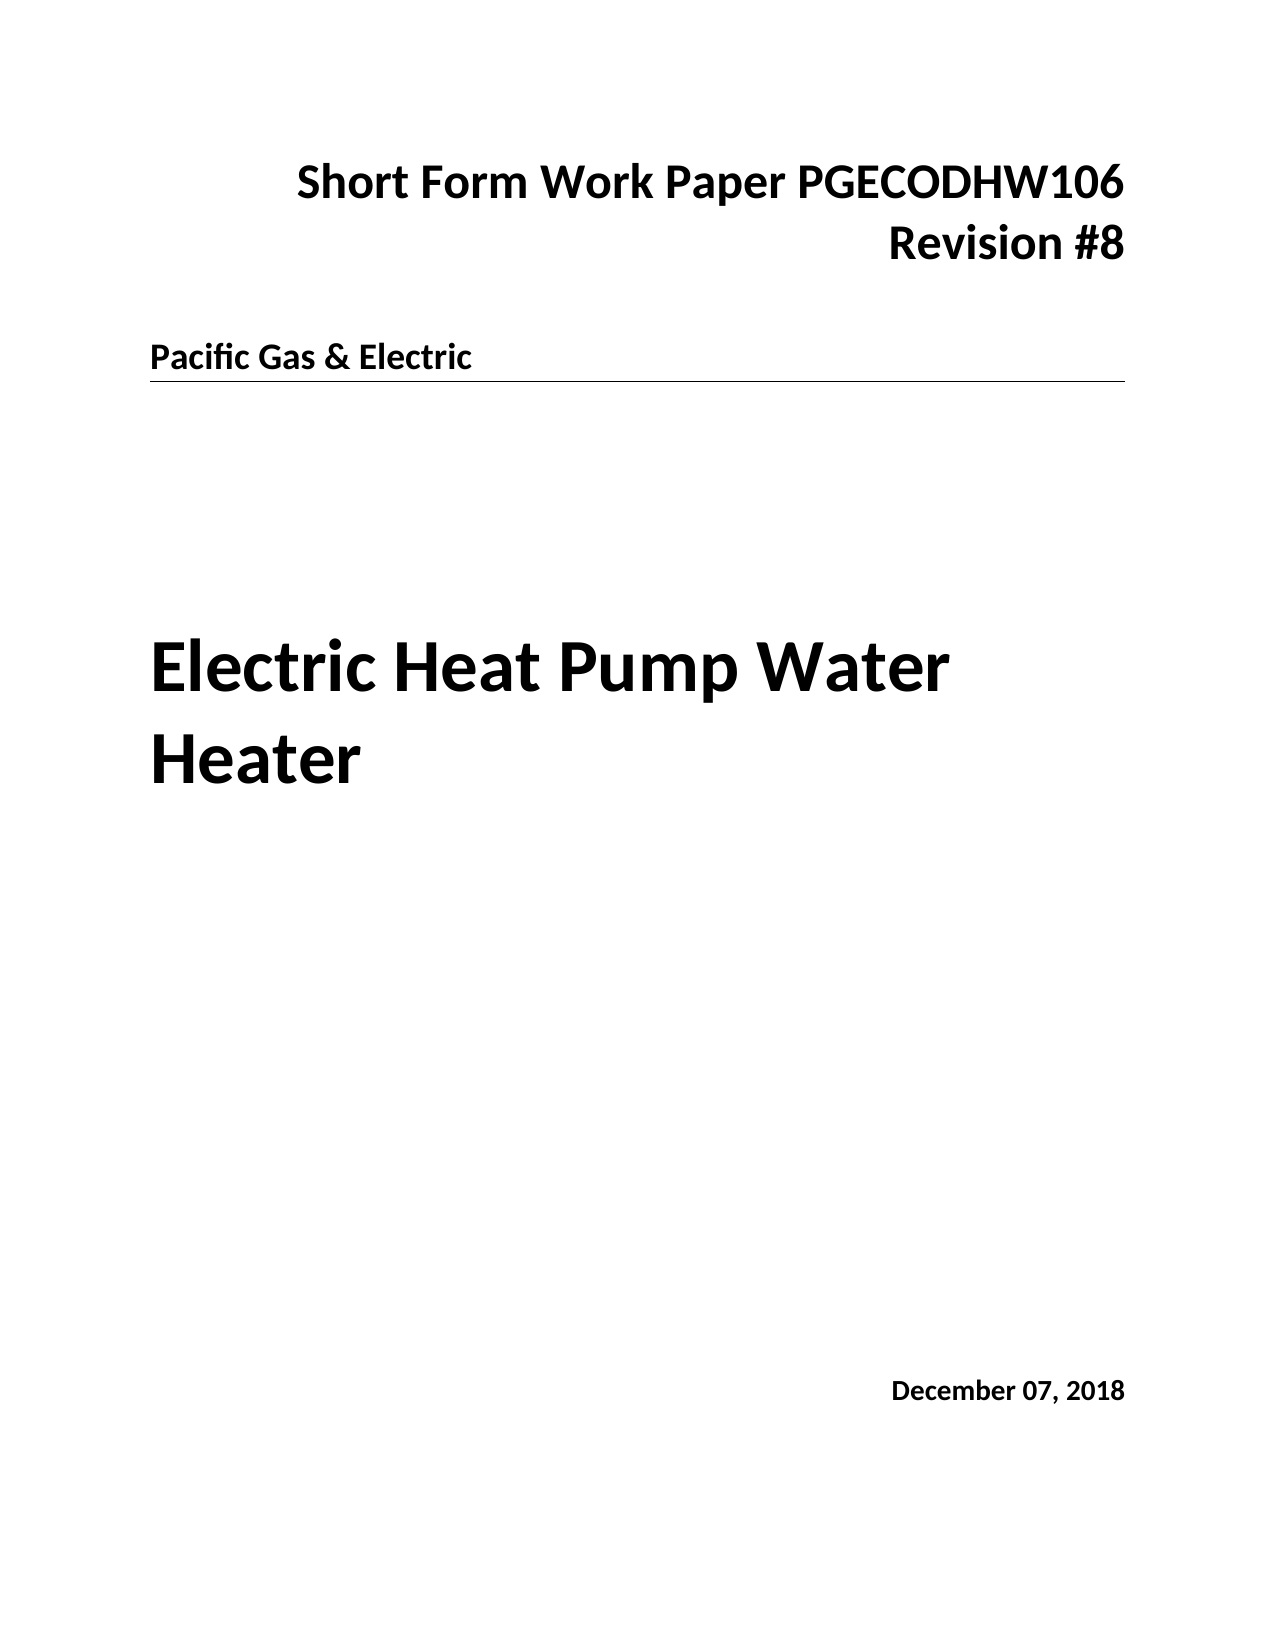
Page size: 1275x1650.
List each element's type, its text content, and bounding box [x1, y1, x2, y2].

text Pacific Gas & Electric [150, 333, 1125, 381]
text Electric Heat Pump Water Heater [150, 619, 1125, 802]
text Revision #8 [150, 211, 1125, 272]
text December 07, 2018 [150, 1372, 1125, 1408]
text Short Form Work Paper PGECODHW106 [150, 150, 1125, 211]
